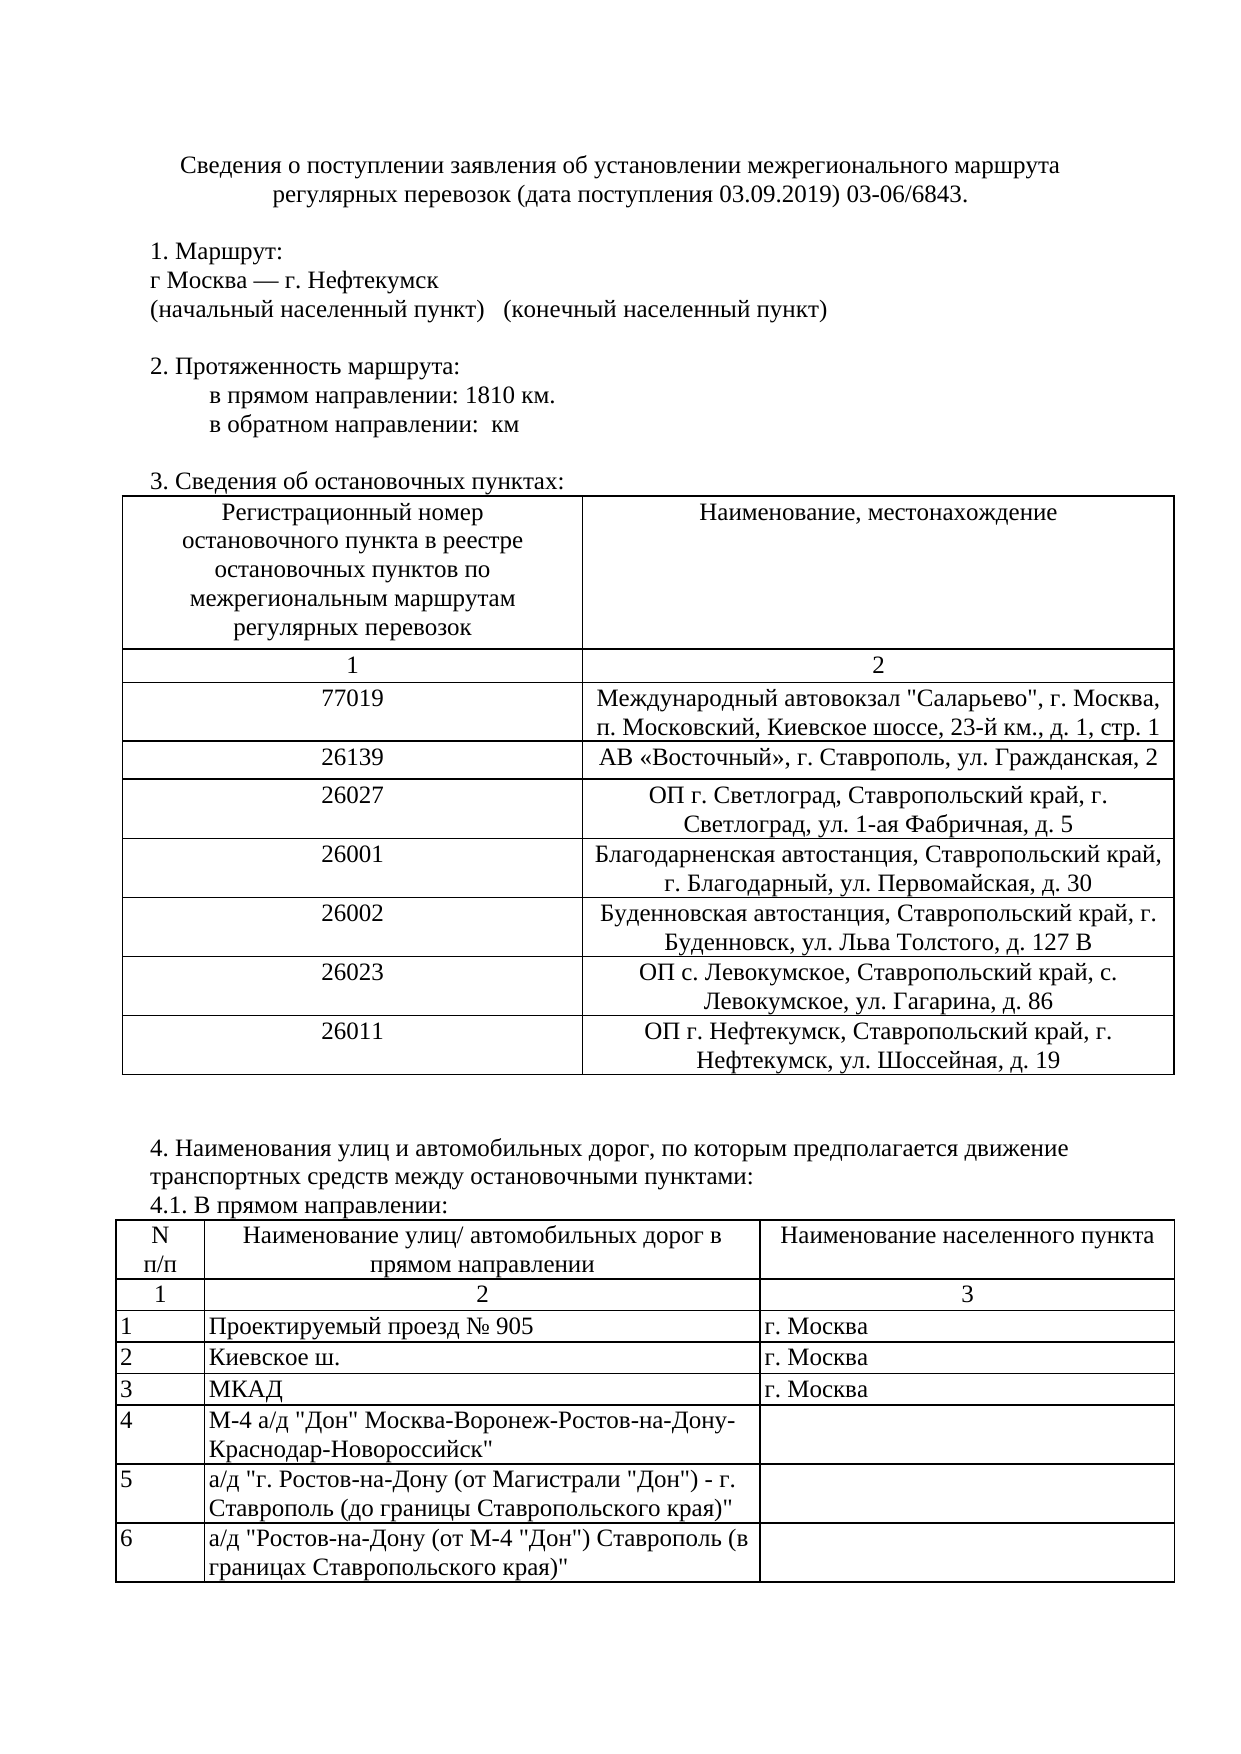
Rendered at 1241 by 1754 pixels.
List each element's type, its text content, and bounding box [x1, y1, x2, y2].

table_cell г. Москва [761, 1311, 1174, 1341]
table_cell ОП г. Нефтекумск, Ставропольский край, г. Нефтекумск, ул. Шоссейная, д. 19 [583, 1016, 1173, 1074]
text 4. Наименования улиц и автомобильных дорог, по которым предполагается движение транспортных средств между остановочными пунктами: [150, 1133, 1090, 1190]
table_cell Международный автовокзал "Саларьево", г. Москва, п. Московский, Киевское шоссе, 23-й км., д. 1, стр. 1 [583, 683, 1173, 740]
table_cell 26139 [123, 742, 582, 778]
table_cell [761, 1406, 1174, 1463]
table_cell 2 [205, 1280, 759, 1309]
table_header Наименование населенного пункта [761, 1221, 1174, 1278]
table_cell ОП г. Светлоград, Ставропольский край, г. Светлоград, ул. 1-ая Фабричная, д. 5 [583, 780, 1173, 837]
table_header Наименование, местонахождение [583, 497, 1173, 648]
table_cell 26011 [123, 1016, 582, 1074]
table_cell [761, 1465, 1174, 1522]
table_cell Проектируемый проезд № 905 [205, 1311, 759, 1341]
table_cell 4 [117, 1406, 204, 1463]
text 1. Маршрут: [150, 236, 1090, 265]
text в прямом направлении: 1810 км. [150, 380, 1090, 409]
table_header Регистрационный номер остановочного пункта в реестре остановочных пунктов по межрегиональным маршрутам регулярных перевозок [123, 497, 582, 648]
table_cell 1 [117, 1280, 204, 1309]
table_cell а/д "Ростов-на-Дону (от М-4 "Дон") Ставрополь (в границах Ставропольского края)" [205, 1524, 759, 1581]
table_header Наименование улиц/ автомобильных дорог в прямом направлении [205, 1221, 759, 1278]
table_cell 26023 [123, 957, 582, 1014]
table_cell 3 [761, 1280, 1174, 1309]
table_cell Киевское ш. [205, 1343, 759, 1372]
table_cell Благодарненская автостанция, Ставропольский край, г. Благодарный, ул. Первомайская, д. 30 [583, 839, 1173, 896]
text в обратном направлении: км [150, 409, 1090, 437]
text 4.1. В прямом направлении: [150, 1190, 1090, 1219]
table_cell М-4 а/д "Дон" Москва-Воронеж-Ростов-на-Дону-Краснодар-Новороссийск" [205, 1406, 759, 1463]
table_cell МКАД [205, 1374, 759, 1404]
table_cell 77019 [123, 683, 582, 740]
table_cell 2 [117, 1343, 204, 1372]
table_cell г. Москва [761, 1343, 1174, 1372]
table_cell ОП с. Левокумское, Ставропольский край, с. Левокумское, ул. Гагарина, д. 86 [583, 957, 1173, 1014]
table_header N п/п [117, 1221, 204, 1278]
text 2. Протяженность маршрута: [150, 351, 1090, 380]
text (начальный населенный пункт) (конечный населенный пункт) [150, 294, 1090, 322]
table_cell Буденновская автостанция, Ставропольский край, г. Буденновск, ул. Льва Толстого, д. 127 В [583, 898, 1173, 956]
table_cell 2 [583, 650, 1173, 681]
table_cell а/д "г. Ростов-на-Дону (от Магистрали "Дон") - г. Ставрополь (до границы Ставропольского края)" [205, 1465, 759, 1522]
text 3. Сведения об остановочных пунктах: [150, 466, 1090, 495]
table_cell 1 [117, 1311, 204, 1341]
table_cell 3 [117, 1374, 204, 1404]
table_cell АВ «Восточный», г. Ставрополь, ул. Гражданская, 2 [583, 742, 1173, 778]
table_cell 26001 [123, 839, 582, 896]
table_cell [761, 1524, 1174, 1581]
text Сведения о поступлении заявления об установлении межрегионального маршрута регулярных перевозок (дата поступления 03.09.2019) 03-06/6843. [150, 150, 1090, 207]
table_cell 5 [117, 1465, 204, 1522]
table_cell 1 [123, 650, 582, 681]
table_cell 26002 [123, 898, 582, 956]
table_cell 26027 [123, 780, 582, 837]
table_cell г. Москва [761, 1374, 1174, 1404]
text г Москва — г. Нефтекумск [150, 265, 1090, 294]
table_cell 6 [117, 1524, 204, 1581]
